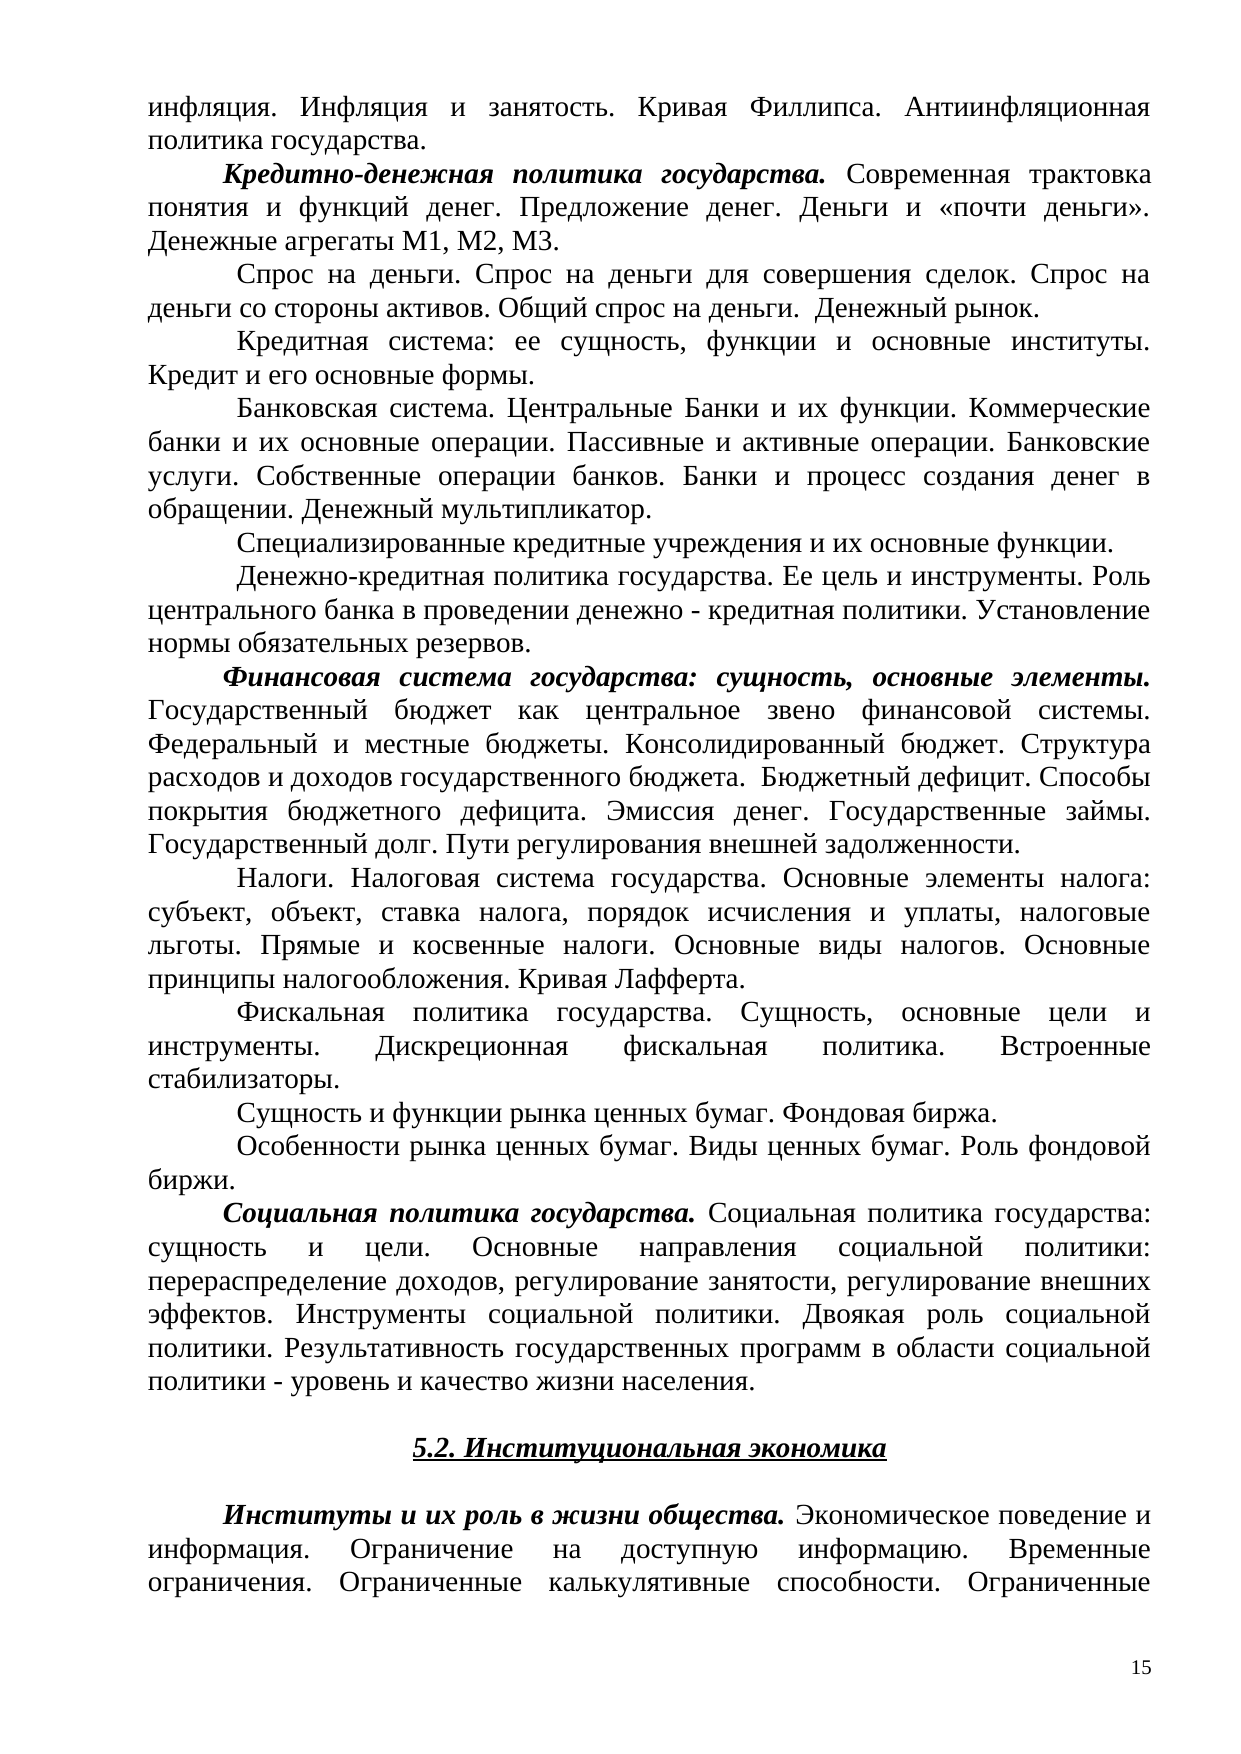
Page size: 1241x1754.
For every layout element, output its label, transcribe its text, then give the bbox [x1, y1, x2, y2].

text Сущность и функции рынка ценных бумаг. Фондовая биржа. [148, 1095, 1152, 1128]
text Специализированные кредитные учреждения и их основные функции. [148, 525, 1152, 558]
text Спрос на деньги. Спрос на деньги для совершения сделок. Спрос на деньги со стороны активов. Общий спрос на деньги. Денежный рынок. [148, 256, 1152, 323]
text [148, 1497, 1152, 1598]
text Особенности рынка ценных бумаг. Виды ценных бумаг. Роль фондовой биржи. [148, 1128, 1152, 1196]
text Социальная политика государства. Социальная политика государства: сущность и цели. Основные направления социальной политики: перераспределение доходов, регулирование занятости, регулирование внешних эффектов. Инструменты социальной политики. Двоякая роль социальной политики. Результативность государственных программ в области социальной политики - уровень и качество жизни населения. [148, 1196, 1152, 1397]
text Банковская система. Центральные Банки и их функции. Коммерческие банки и их основные операции. Пассивные и активные операции. Банковские услуги. Собственные операции банков. Банки и процесс создания денег в обращении. Денежный мультипликатор. [148, 391, 1152, 525]
text Кредитная система: ее сущность, функции и основные институты. Кредит и его основные формы. [148, 323, 1152, 391]
text 5.2. Институциональная экономика [148, 1430, 1152, 1464]
text Денежно-кредитная политика государства. Ее цель и инструменты. Роль центрального банка в проведении денежно - кредитная политики. Установление нормы обязательных резервов. [148, 558, 1152, 659]
text Финансовая система государства: сущность, основные элементы. Государственный бюджет как центральное звено финансовой системы. Федеральный и местные бюджеты. Консолидированный бюджет. Структура расходов и доходов государственного бюджета. Бюджетный дефицит. Способы покрытия бюджетного дефицита. Эмиссия денег. Государственные займы. Государственный долг. Пути регулирования внешней задолженности. [148, 659, 1152, 860]
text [148, 89, 1152, 156]
text Фискальная политика государства. Сущность, основные цели и инструменты. Дискреционная фискальная политика. Встроенные стабилизаторы. [148, 994, 1152, 1095]
text Кредитно-денежная политика государства. Современная трактовка понятия и функций денег. Предложение денег. Деньги и «почти деньги». Денежные агрегаты М1, М2, М3. [148, 156, 1152, 256]
text Налоги. Налоговая система государства. Основные элементы налога: субъект, объект, ставка налога, порядок исчисления и уплаты, налоговые льготы. Прямые и косвенные налоги. Основные виды налогов. Основные принципы налогообложения. Кривая Лафферта. [148, 860, 1152, 994]
